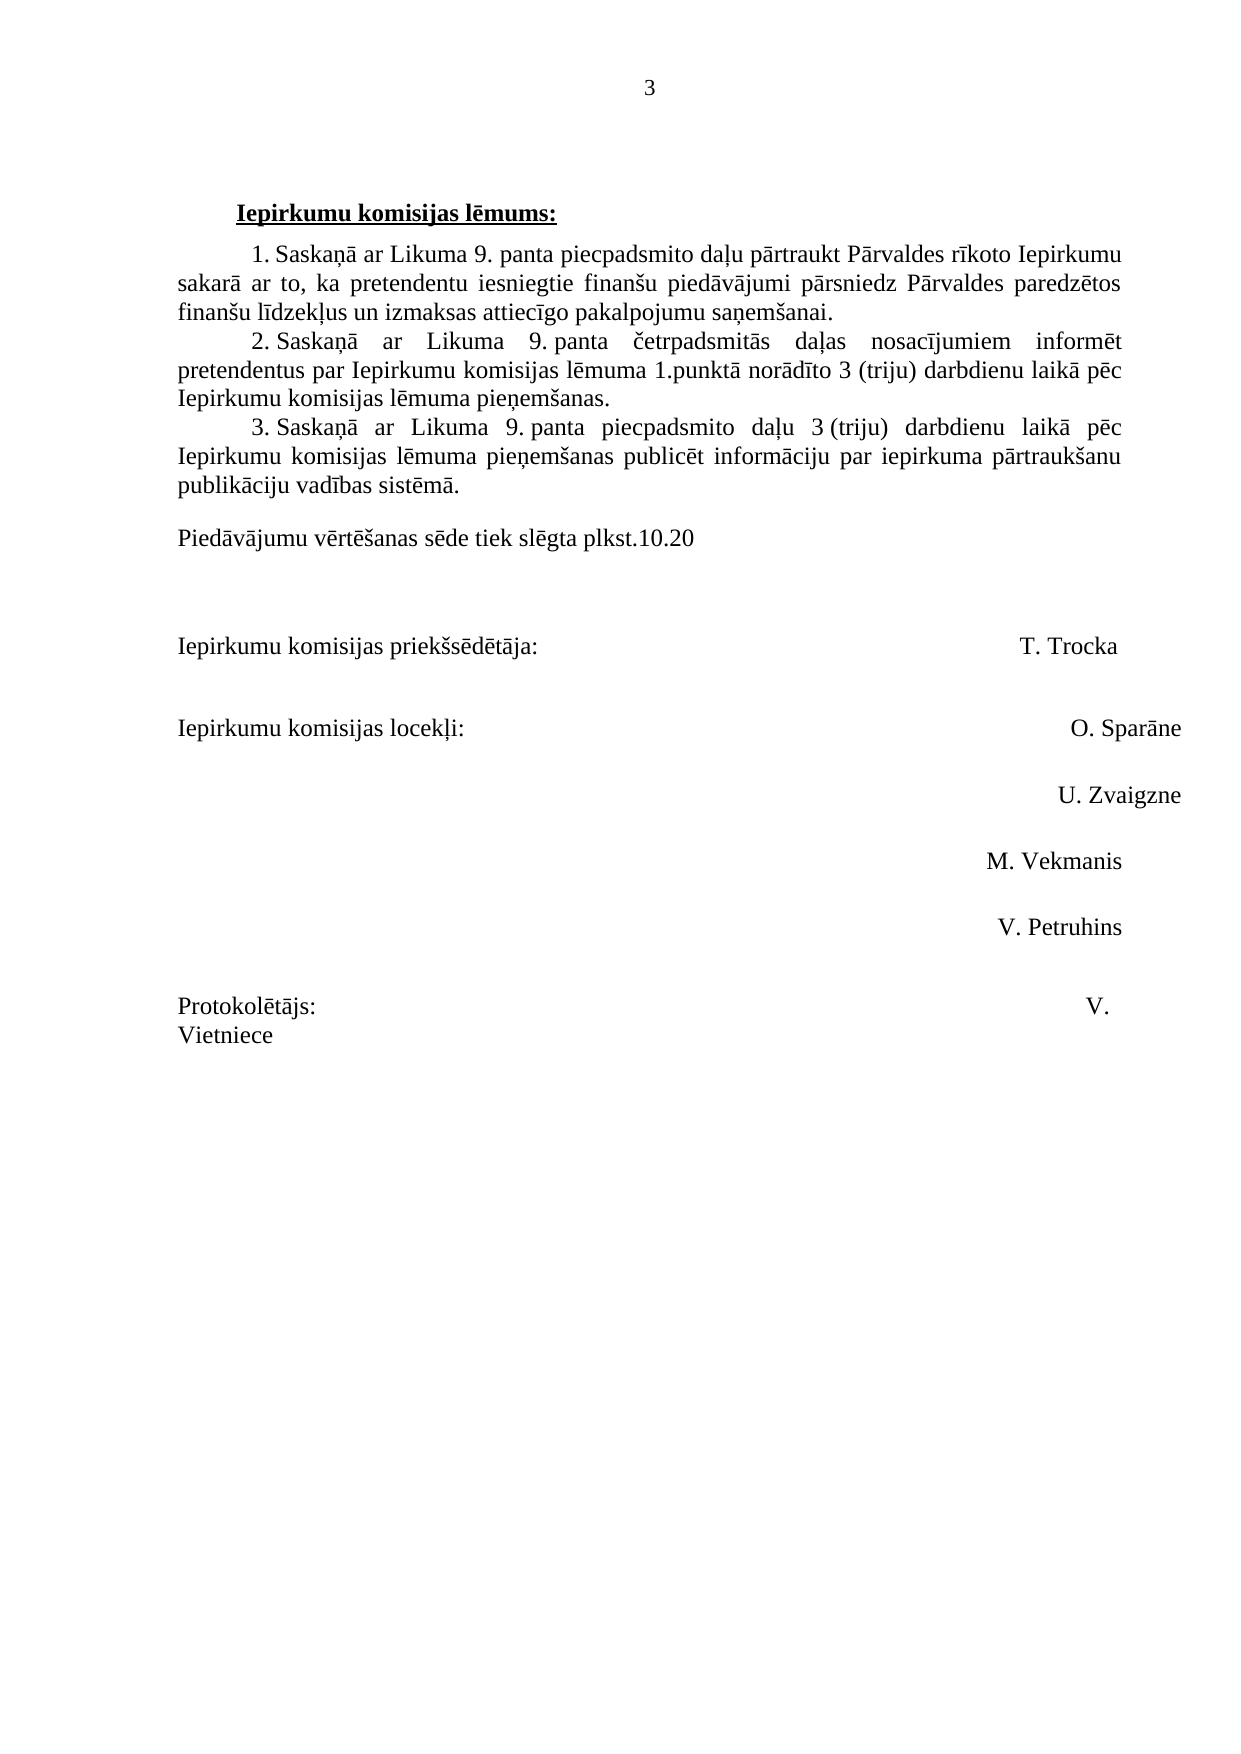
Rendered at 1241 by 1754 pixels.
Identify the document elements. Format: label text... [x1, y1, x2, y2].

text U. Zvaigzne [177, 780, 1122, 808]
text 3. Saskaņā ar Likuma 9. panta piecpadsmito daļu 3 (triju) darbdienu laikā pēc Iepirkumu komisijas lēmuma pieņemšanas publicēt informāciju par iepirkuma pārtraukšanu publikāciju vadības sistēmā. [177, 412, 1122, 498]
text Piedāvājumu vērtēšanas sēde tiek slēgta plkst.10.20 [177, 523, 1122, 552]
text Iepirkumu komisijas lēmums: [177, 198, 1122, 227]
text 2. Saskaņā ar Likuma 9. panta četrpadsmitās daļas nosacījumiem informēt pretendentus par Iepirkumu komisijas lēmuma 1.punktā norādīto 3 (triju) darbdienu laikā pēc Iepirkumu komisijas lēmuma pieņemšanas. [177, 326, 1122, 412]
text 1. Saskaņā ar Likuma 9. panta piecpadsmito daļu pārtraukt Pārvaldes rīkoto Iepirkumu sakarā ar to, ka pretendentu iesniegtie finanšu piedāvājumi pārsniedz Pārvaldes paredzētos finanšu līdzekļus un izmaksas attiecīgo pakalpojumu saņemšanai. [177, 239, 1122, 326]
text Protokolētājs: V. Vietniece [177, 991, 1122, 1048]
text M. Vekmanis [177, 846, 1122, 875]
text Iepirkumu komisijas priekšsēdētāja: T. Trocka [177, 631, 1122, 660]
text V. Petruhins [177, 912, 1122, 941]
text Iepirkumu komisijas locekļi: O. Sparāne [177, 713, 1122, 742]
